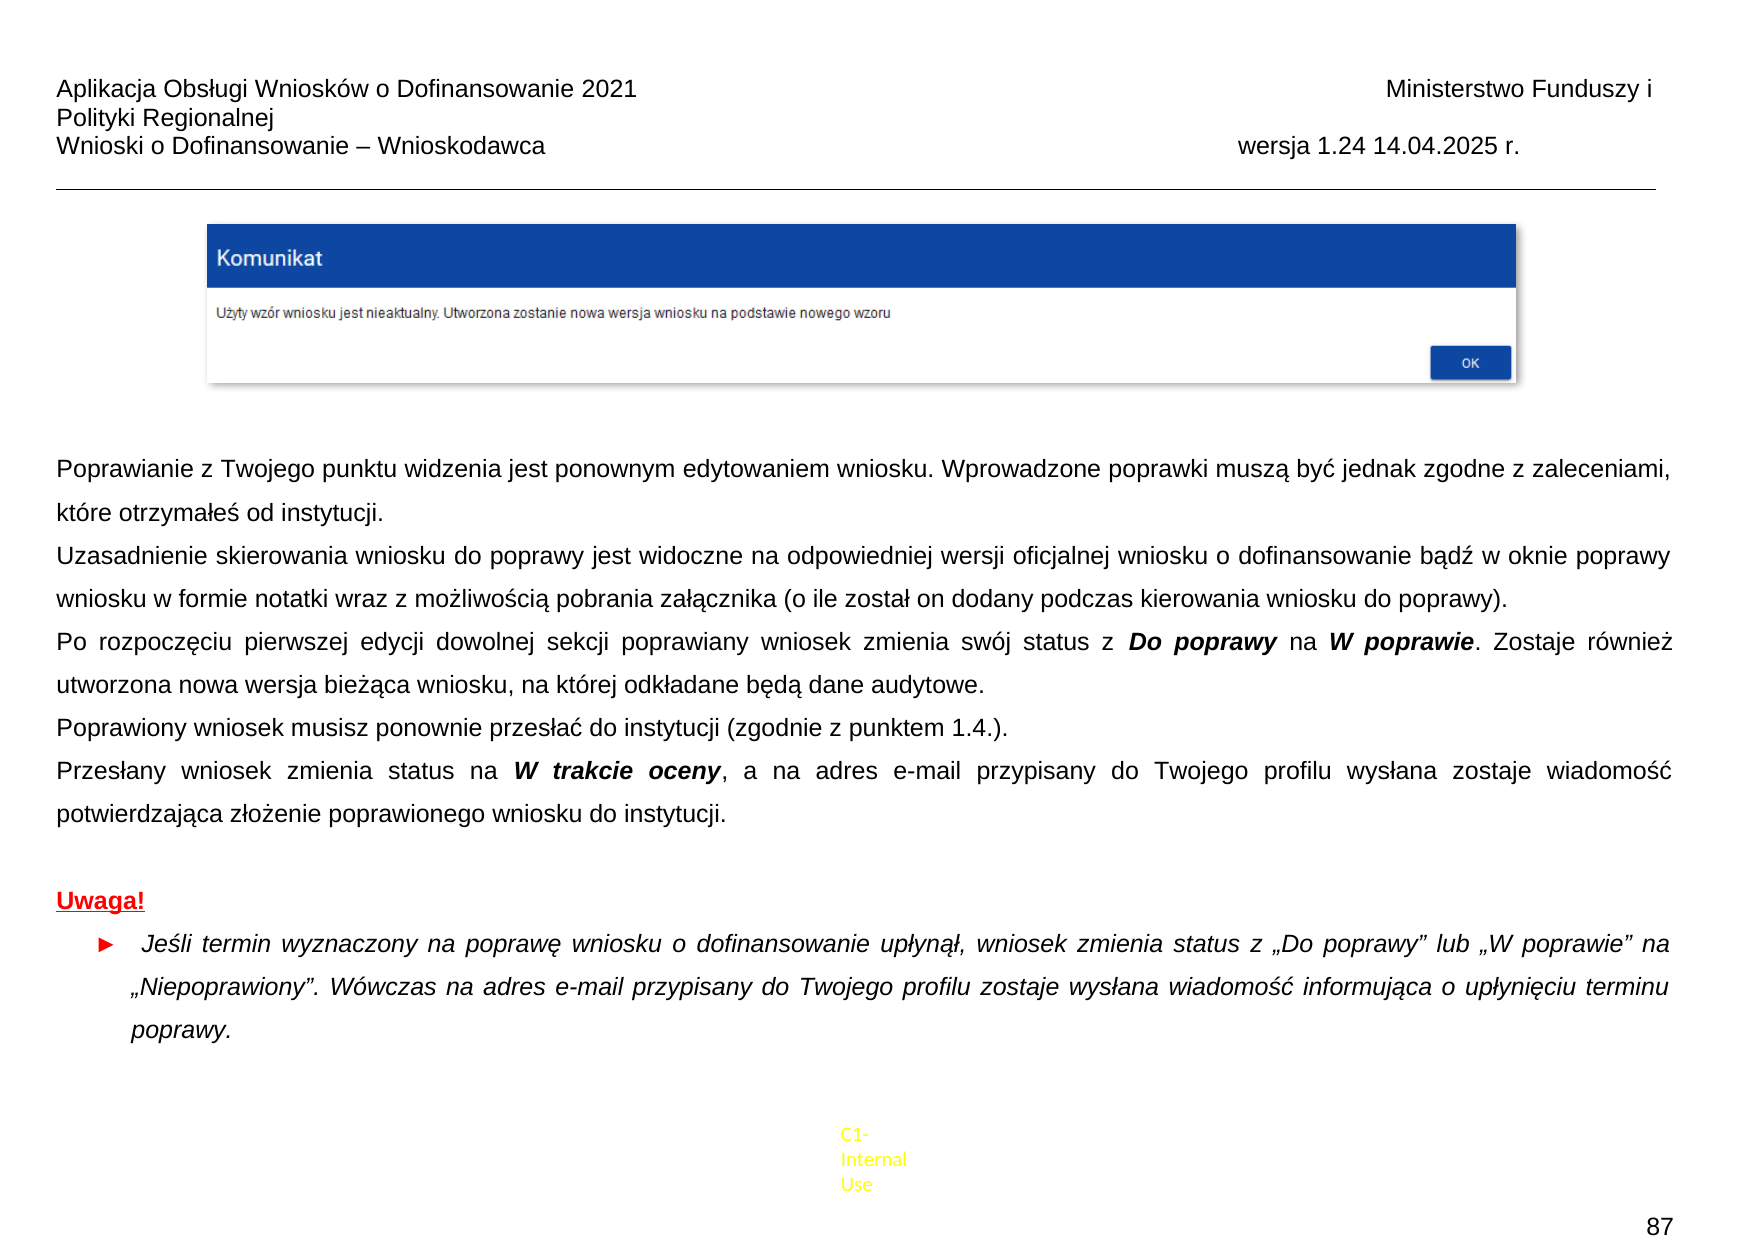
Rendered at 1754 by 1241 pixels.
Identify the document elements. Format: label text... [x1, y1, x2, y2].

text Po rozpoczęciu pierwszej edycji dowolnej sekcji poprawiany wniosek zmienia swój status z Do poprawy na W poprawie. Zostaje również utworzona nowa wersja bieżąca wniosku, na której odkładane będą dane audytowe. [56, 627, 1674, 699]
text Poprawiony wniosek musisz ponownie przesłać do instytucji (zgodnie z punktem 1.4.). [56, 713, 1674, 742]
text Uzasadnienie skierowania wniosku do poprawy jest widoczne na odpowiedniej wersji oficjalnej wniosku o dofinansowanie bądź w oknie poprawy wniosku w formie notatki wraz z możliwością pobrania załącznika (o ile został on dodany podczas kierowania wniosku do poprawy). [56, 541, 1674, 613]
text Poprawianie z Twojego punktu widzenia jest ponownym edytowaniem wniosku. Wprowadzone poprawki muszą być jednak zgodne z zaleceniami, które otrzymałeś od instytucji. [56, 454, 1674, 526]
text Uwaga! [56, 886, 1674, 914]
picture [207, 224, 1516, 383]
text Przesłany wniosek zmienia status na W trakcie oceny, a na adres e-mail przypisany do Twojego profilu wysłana zostaje wiadomość potwierdzająca złożenie poprawionego wniosku do instytucji. [56, 756, 1674, 828]
list Jeśli termin wyznaczony na poprawę wniosku o dofinansowanie upłynął, wniosek zmienia status z „Do poprawy” lub „W poprawie” na „Niepoprawiony”. Wówczas na adres e-mail przypisany do Twojego profilu zostaje wysłana wiadomość informująca o upłynięciu terminu poprawy. [94, 929, 1674, 1044]
